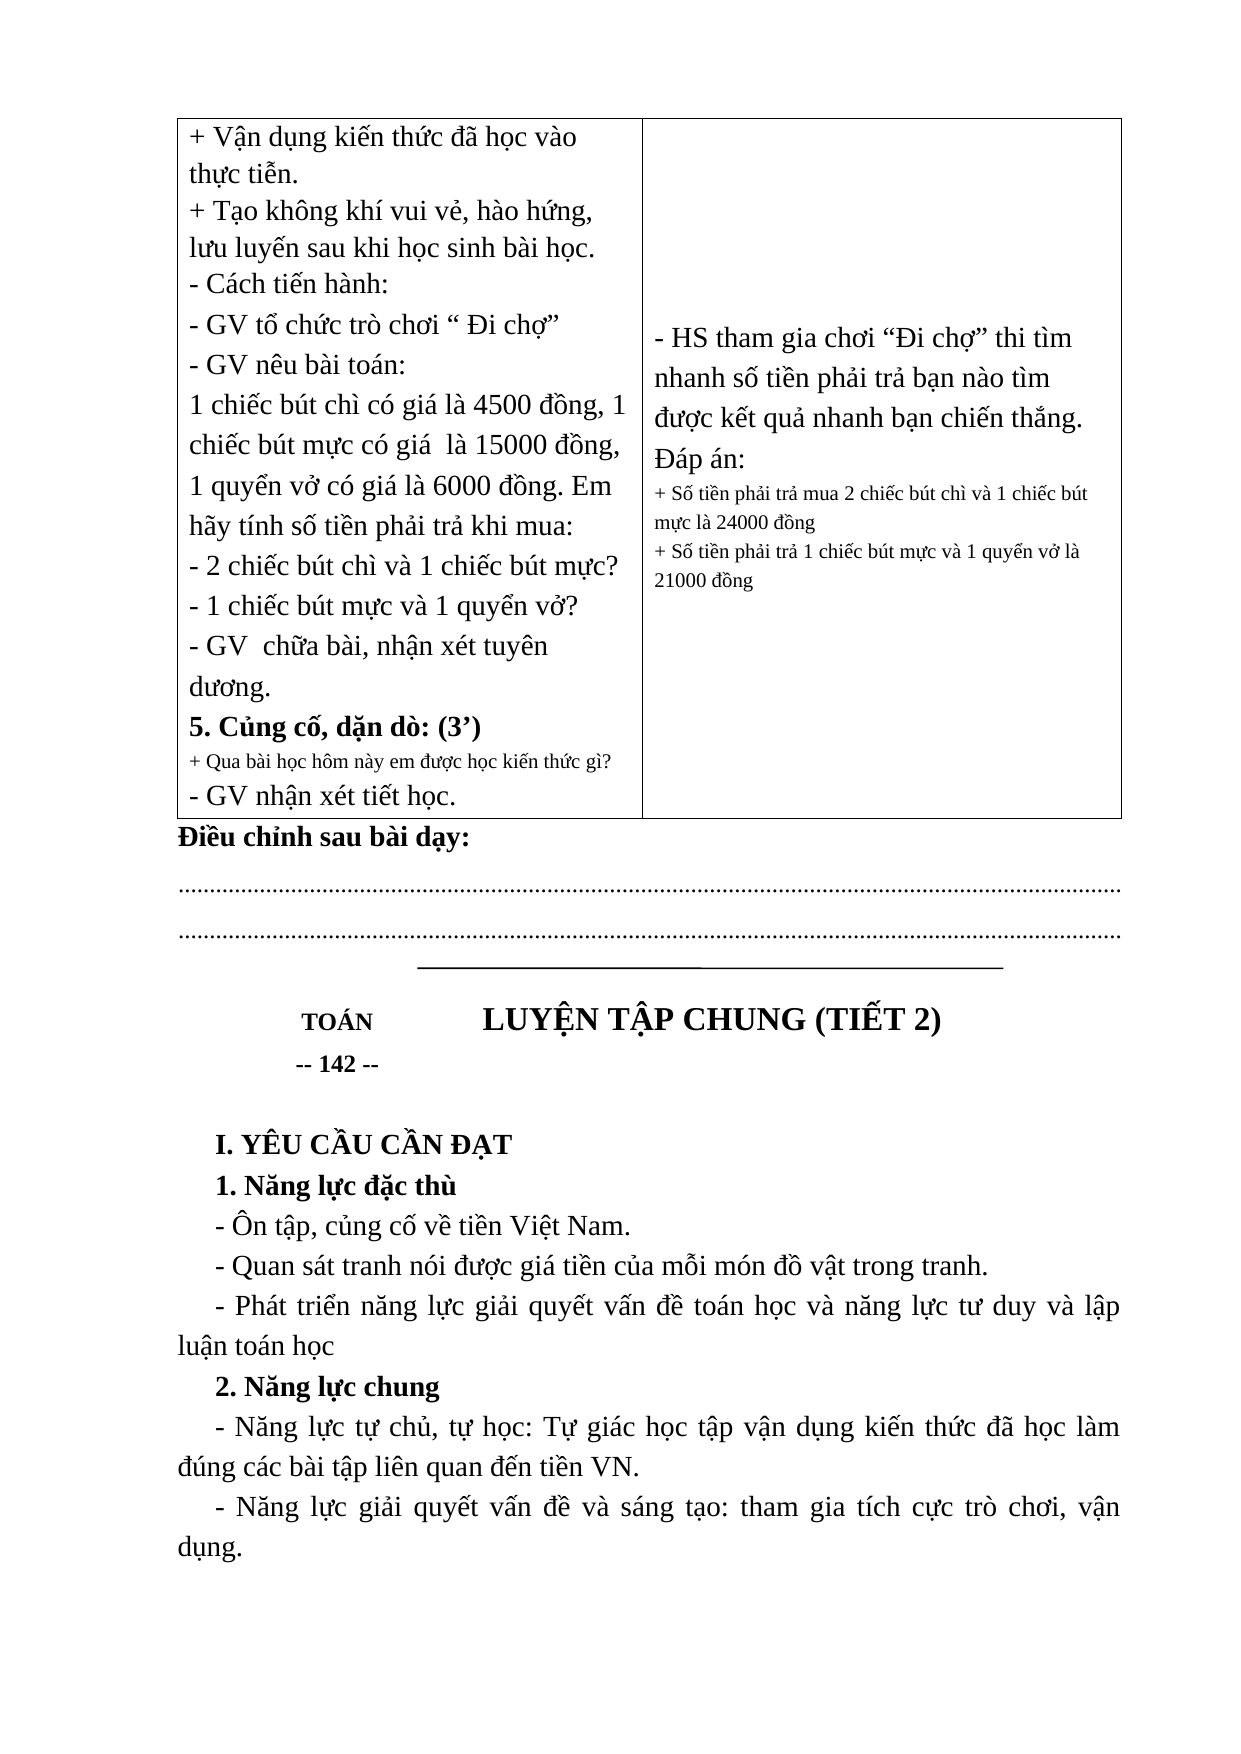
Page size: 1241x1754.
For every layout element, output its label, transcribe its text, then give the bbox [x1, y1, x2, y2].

text ....................................................................................................................................................... [177, 915, 1122, 944]
text ....................................................................................................................................................... [177, 869, 1122, 898]
text - Phát triển năng lực giải quyết vấn đề toán học và năng lực tư duy và lập luận toán học [177, 1288, 1122, 1362]
text - Ôn tập, củng cố về tiền Việt Nam. [177, 1208, 1122, 1241]
text - Quan sát tranh nói được giá tiền của mỗi món đồ vật trong tranh. [177, 1248, 1122, 1282]
text LUYỆN TẬP CHUNG (TIẾT 2) [177, 999, 1122, 1037]
text - Năng lực tự chủ, tự học: Tự giác học tập vận dụng kiến thức đã học làm đúng các bài tập liên quan đến tiền VN. [177, 1409, 1122, 1483]
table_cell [178, 119, 642, 818]
text - Năng lực giải quyết vấn đề và sáng tạo: tham gia tích cực trò chơi, vận dụng. [177, 1489, 1122, 1563]
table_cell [643, 119, 1121, 818]
text 2. Năng lực chung [177, 1369, 1122, 1402]
text 1. Năng lực đặc thù [177, 1168, 1122, 1201]
text Điều chỉnh sau bài dạy: [177, 819, 1122, 853]
text I. YÊU CẦU CẦN ĐẠT [177, 1127, 1122, 1161]
